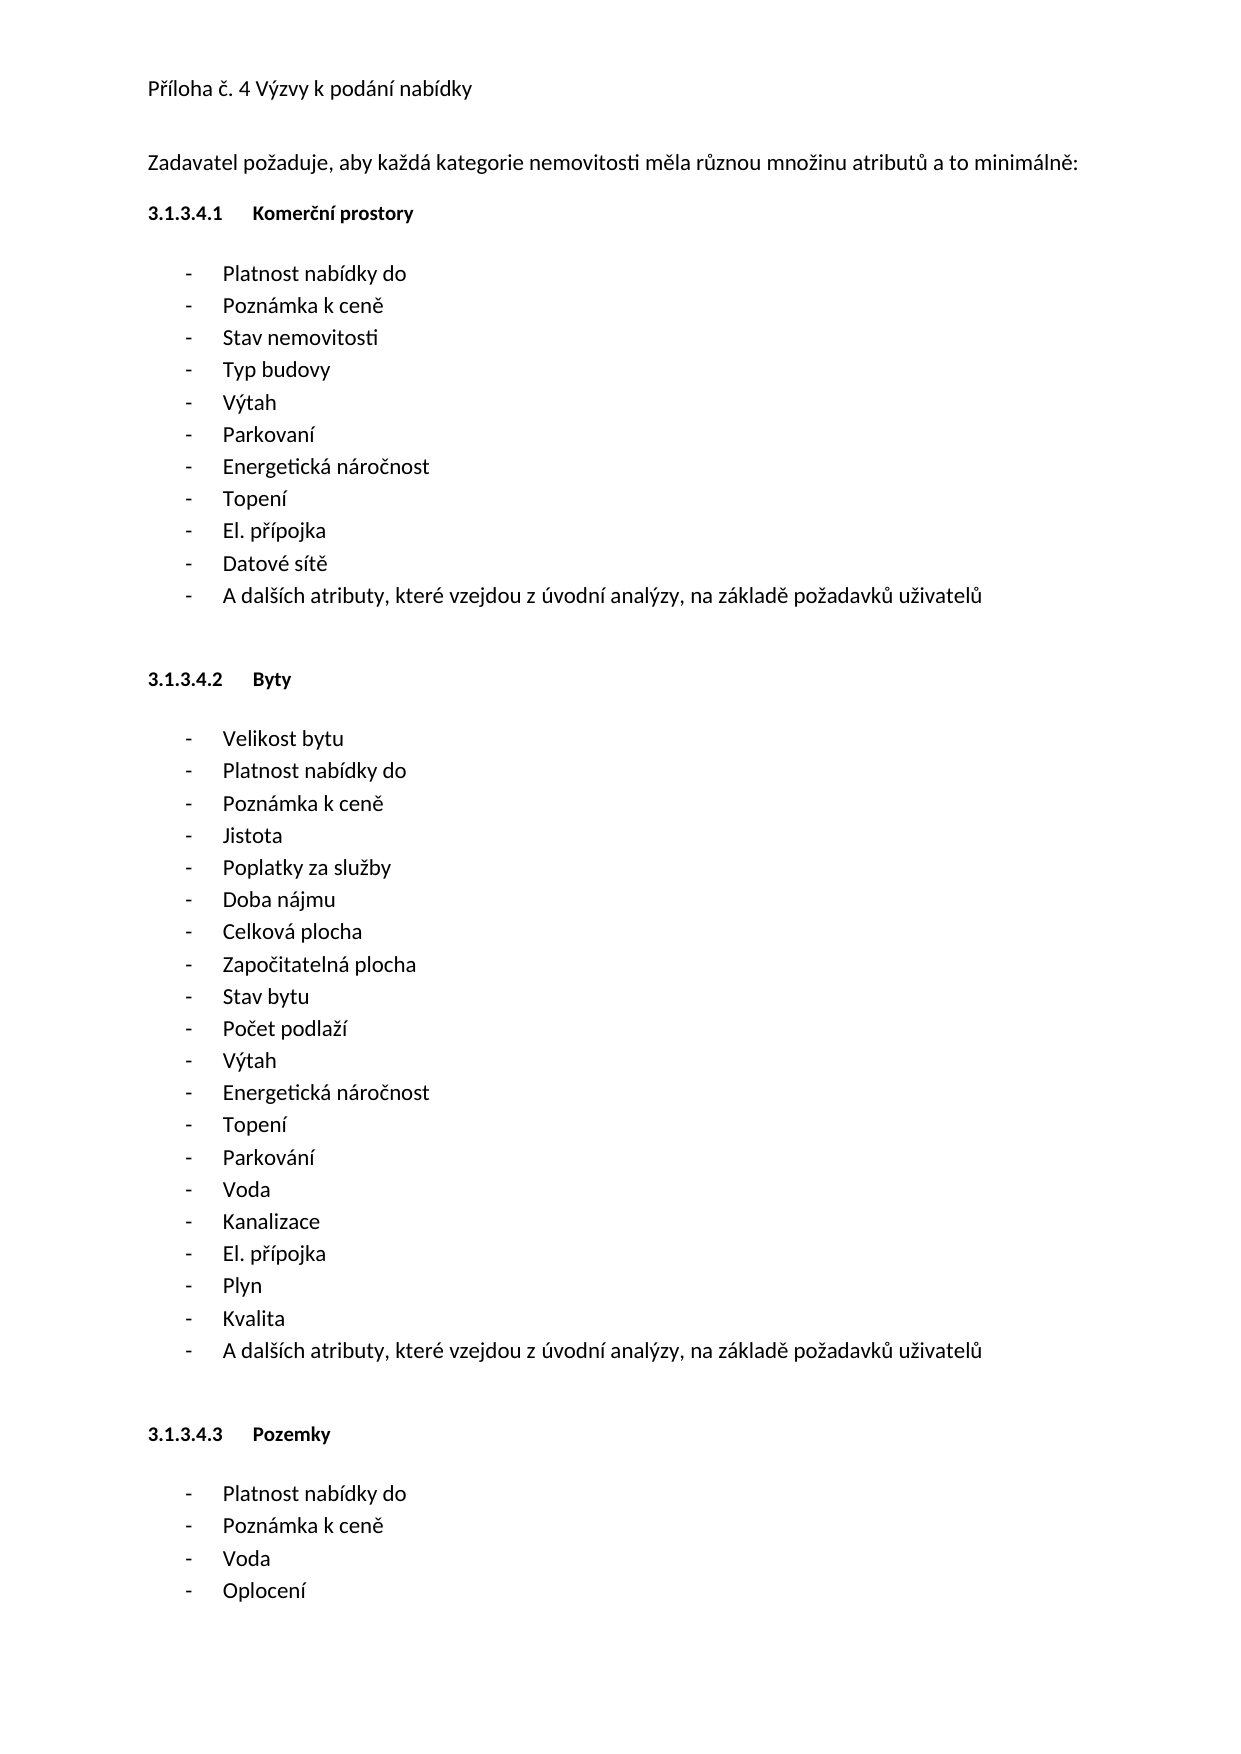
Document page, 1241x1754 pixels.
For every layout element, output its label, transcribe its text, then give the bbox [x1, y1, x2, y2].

list Poznámka k ceně [185, 1512, 1093, 1540]
list Datové sítě [185, 549, 1093, 577]
list Typ budovy [185, 356, 1093, 383]
list Doba nájmu [185, 885, 1093, 913]
list Energetická náročnost [185, 1078, 1093, 1106]
list El. přípojka [185, 516, 1093, 544]
list Platnost nabídky do [185, 757, 1093, 784]
text Zadavatel požaduje, aby každá kategorie nemovitosti měla různou množinu atributů a to minimálně: [148, 148, 1093, 176]
list Poplatky za služby [185, 853, 1093, 881]
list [185, 1336, 1093, 1364]
list Oplocení [185, 1576, 1093, 1604]
list Poznámka k ceně [185, 291, 1093, 319]
list Energetická náročnost [185, 452, 1093, 480]
list Topení [185, 484, 1093, 512]
list Výtah [185, 388, 1093, 416]
list Stav bytu [185, 982, 1093, 1010]
list Poznámka k ceně [185, 789, 1093, 817]
list Započitatelná plocha [185, 950, 1093, 978]
subtitle Komerční prostory [148, 201, 1093, 255]
list Platnost nabídky do [185, 259, 1093, 287]
list Plyn [185, 1272, 1093, 1299]
list Topení [185, 1111, 1093, 1139]
list Voda [185, 1544, 1093, 1572]
list Velikost bytu [185, 724, 1093, 752]
list Kanalizace [185, 1207, 1093, 1235]
subtitle Byty [148, 666, 1093, 721]
list Výtah [185, 1046, 1093, 1074]
list Voda [185, 1175, 1093, 1203]
list Jistota [185, 821, 1093, 849]
list Celková plocha [185, 917, 1093, 946]
list Počet podlaží [185, 1014, 1093, 1042]
list Parkovaní [185, 420, 1093, 448]
list El. přípojka [185, 1239, 1093, 1267]
list Parkování [185, 1143, 1093, 1171]
subtitle Pozemky [148, 1421, 1093, 1476]
list Kvalita [185, 1304, 1093, 1332]
list Platnost nabídky do [185, 1479, 1093, 1507]
list A dalších atributy, které vzejdou z úvodní analýzy, na základě požadavků uživatelů [185, 581, 1093, 609]
list Stav nemovitosti [185, 323, 1093, 351]
